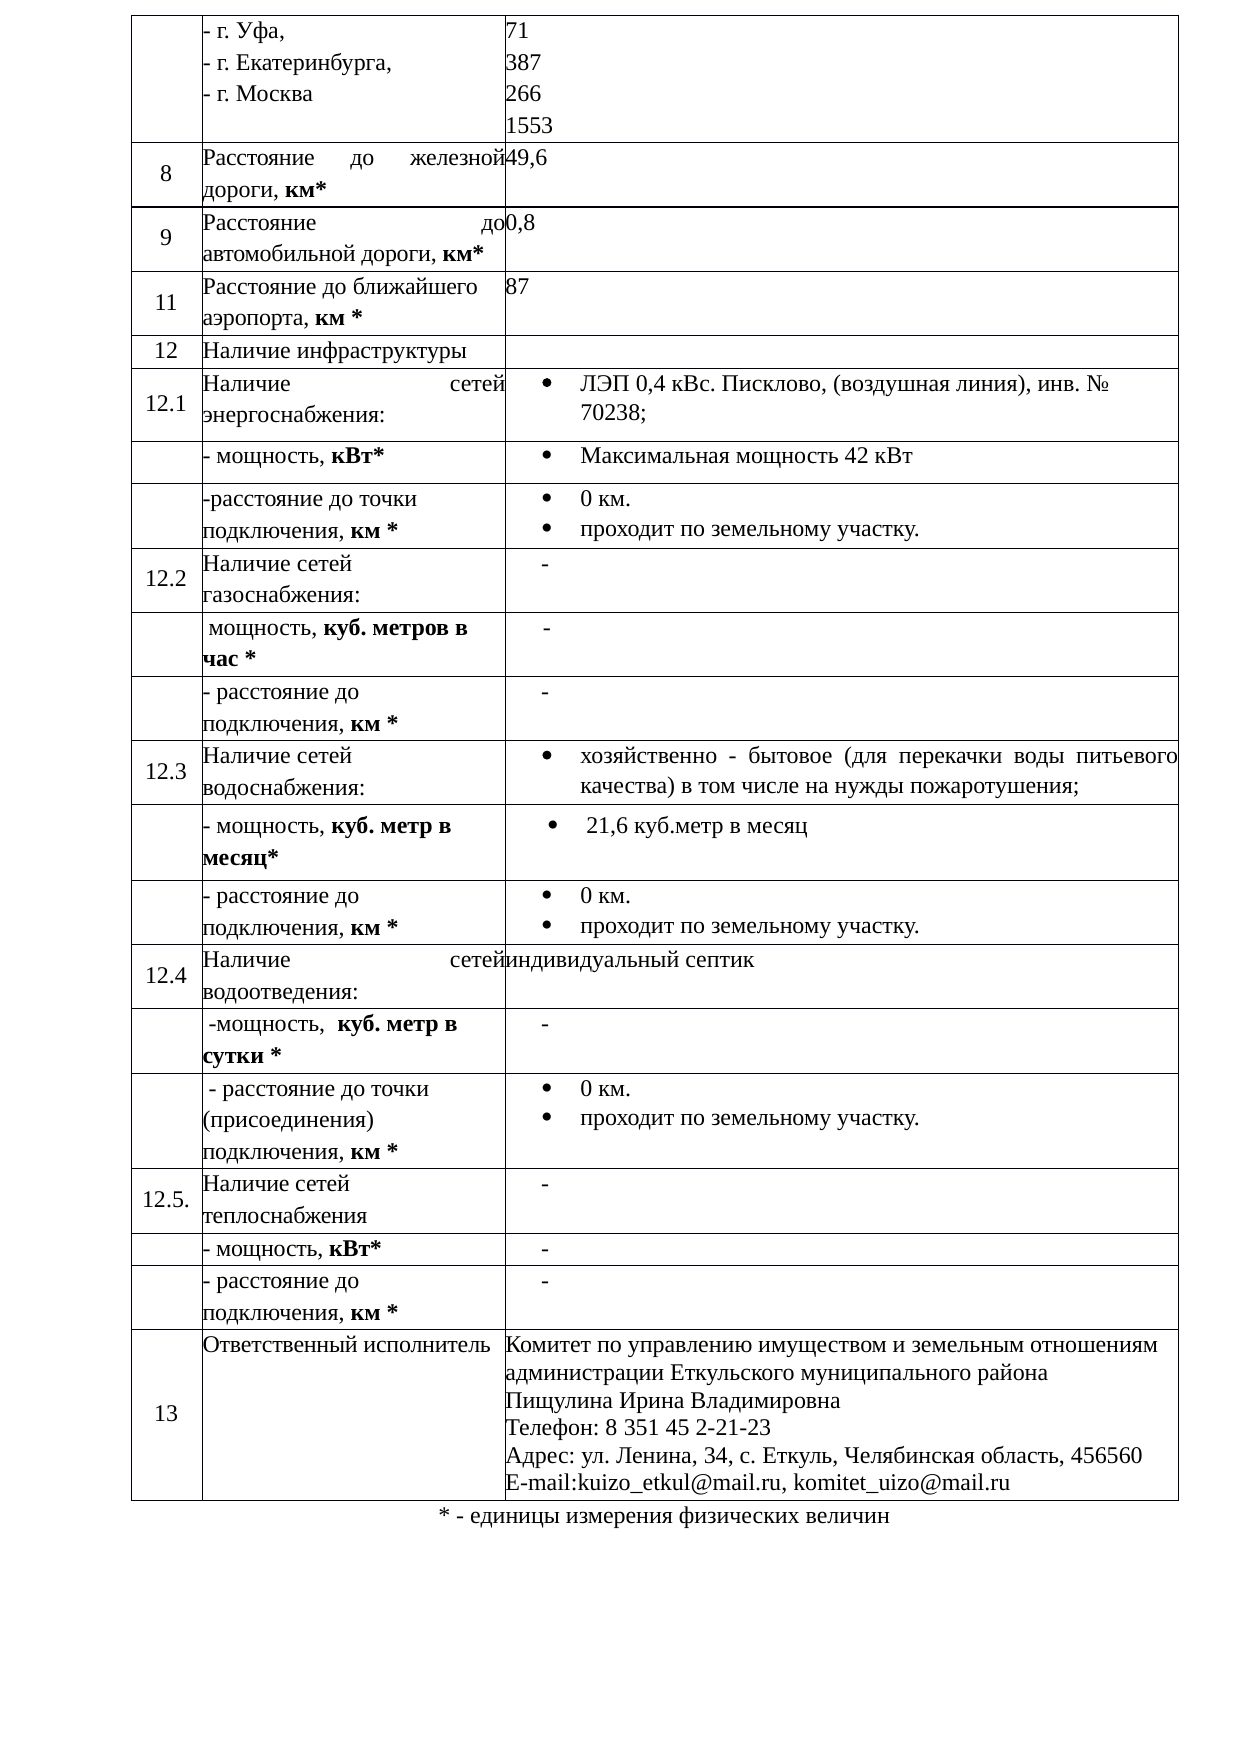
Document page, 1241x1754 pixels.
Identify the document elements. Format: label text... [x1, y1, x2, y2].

table_cell -расстояние до точки подключения, км * [203, 484, 505, 547]
table_cell [132, 1074, 202, 1168]
table_cell 8 [132, 143, 202, 206]
text * - единицы измерения физических величин [133, 1501, 1167, 1528]
table_cell Расстояние до ближайшего аэропорта, км * [203, 272, 505, 335]
table_cell 21,6 куб.метр в месяц [506, 805, 1178, 880]
table_cell Наличие сетей теплоснабжения [203, 1169, 505, 1232]
table_cell 7 [132, 16, 202, 142]
table_cell Наличие сетей водоснабжения: [203, 741, 505, 804]
table_cell 13 [132, 1330, 202, 1500]
table_cell ЛЭП 0,4 кВс. Писклово, (воздушная линия), инв. № 70238; [506, 369, 1178, 441]
table_cell [132, 1009, 202, 1072]
table_cell 12.5. [132, 1169, 202, 1232]
table_cell Ответственный исполнитель [203, 1330, 505, 1500]
table_cell - [506, 613, 1178, 676]
table_cell 87 [506, 272, 1178, 335]
table_cell Комитет по управлению имуществом и земельным отношениям администрации Еткульского муниципального района Пищулина Ирина Владимировна Телефон: 8 351 45 2-21-23 Адрес: ул. Ленина, 34, с. Еткуль, Челябинская область, 456560 E-mail:kuizo_etkul@mail.ru, komitet_uizo@mail.ru [506, 1330, 1178, 1500]
table_cell Наличие инфраструктуры [203, 336, 505, 367]
table_cell - [506, 549, 1178, 612]
table_cell мощность, куб. метров в час * [203, 613, 505, 676]
table_cell [132, 442, 202, 483]
table_cell 12.2 [132, 549, 202, 612]
table_cell Наличие сетей энергоснабжения: [203, 369, 505, 441]
table_cell 0 км. проходит по земельному участку. [506, 881, 1178, 944]
table_cell Максимальная мощность 42 кВт [506, 442, 1178, 483]
table_cell индивидуальный септик [506, 945, 1178, 1008]
table_cell 12.4 [132, 945, 202, 1008]
table_cell - расстояние до подключения, км * [203, 881, 505, 944]
table_cell [506, 336, 1178, 367]
table_cell [132, 677, 202, 740]
table_cell [132, 1234, 202, 1265]
table_cell 49,6 [506, 143, 1178, 206]
table_cell - [506, 677, 1178, 740]
table_cell 12.3 [132, 741, 202, 804]
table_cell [506, 16, 1178, 142]
table_cell Расстояние до железной дороги, км* [203, 143, 505, 206]
table_cell - [506, 1169, 1178, 1232]
table_cell - мощность, кВт* [203, 1234, 505, 1265]
table_cell Расстояние до автомобильной дороги, км* [203, 208, 505, 271]
table_cell - мощность, кВт* [203, 442, 505, 483]
table_cell 0 км. проходит по земельному участку. [506, 484, 1178, 547]
table_cell Наличие сетей газоснабжения: [203, 549, 505, 612]
table_cell - [506, 1266, 1178, 1329]
table_cell 0 км. проходит по земельному участку. [506, 1074, 1178, 1168]
table_cell -мощность, куб. метр в сутки * [203, 1009, 505, 1072]
table_cell - расстояние до подключения, км * [203, 677, 505, 740]
table_cell - расстояние до точки (присоединения) подключения, км * [203, 1074, 505, 1168]
table_cell - [506, 1009, 1178, 1072]
table_cell Наличие сетей водоотведения: [203, 945, 505, 1008]
table_cell - расстояние до подключения, км * [203, 1266, 505, 1329]
table_cell 0,8 [506, 208, 1178, 271]
table_cell [132, 613, 202, 676]
table_cell [132, 484, 202, 547]
table_cell [132, 881, 202, 944]
table_cell 12 [132, 336, 202, 367]
table_cell [132, 805, 202, 880]
table_cell - [506, 1234, 1178, 1265]
table_cell 12.1 [132, 369, 202, 441]
table_cell 9 [132, 208, 202, 271]
table_cell [132, 1266, 202, 1329]
table_cell - мощность, куб. метр в месяц* [203, 805, 505, 880]
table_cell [203, 16, 505, 142]
table_cell 11 [132, 272, 202, 335]
table_cell хозяйственно - бытовое (для перекачки воды питьевого качества) в том числе на нужды пожаротушения; [506, 741, 1178, 804]
